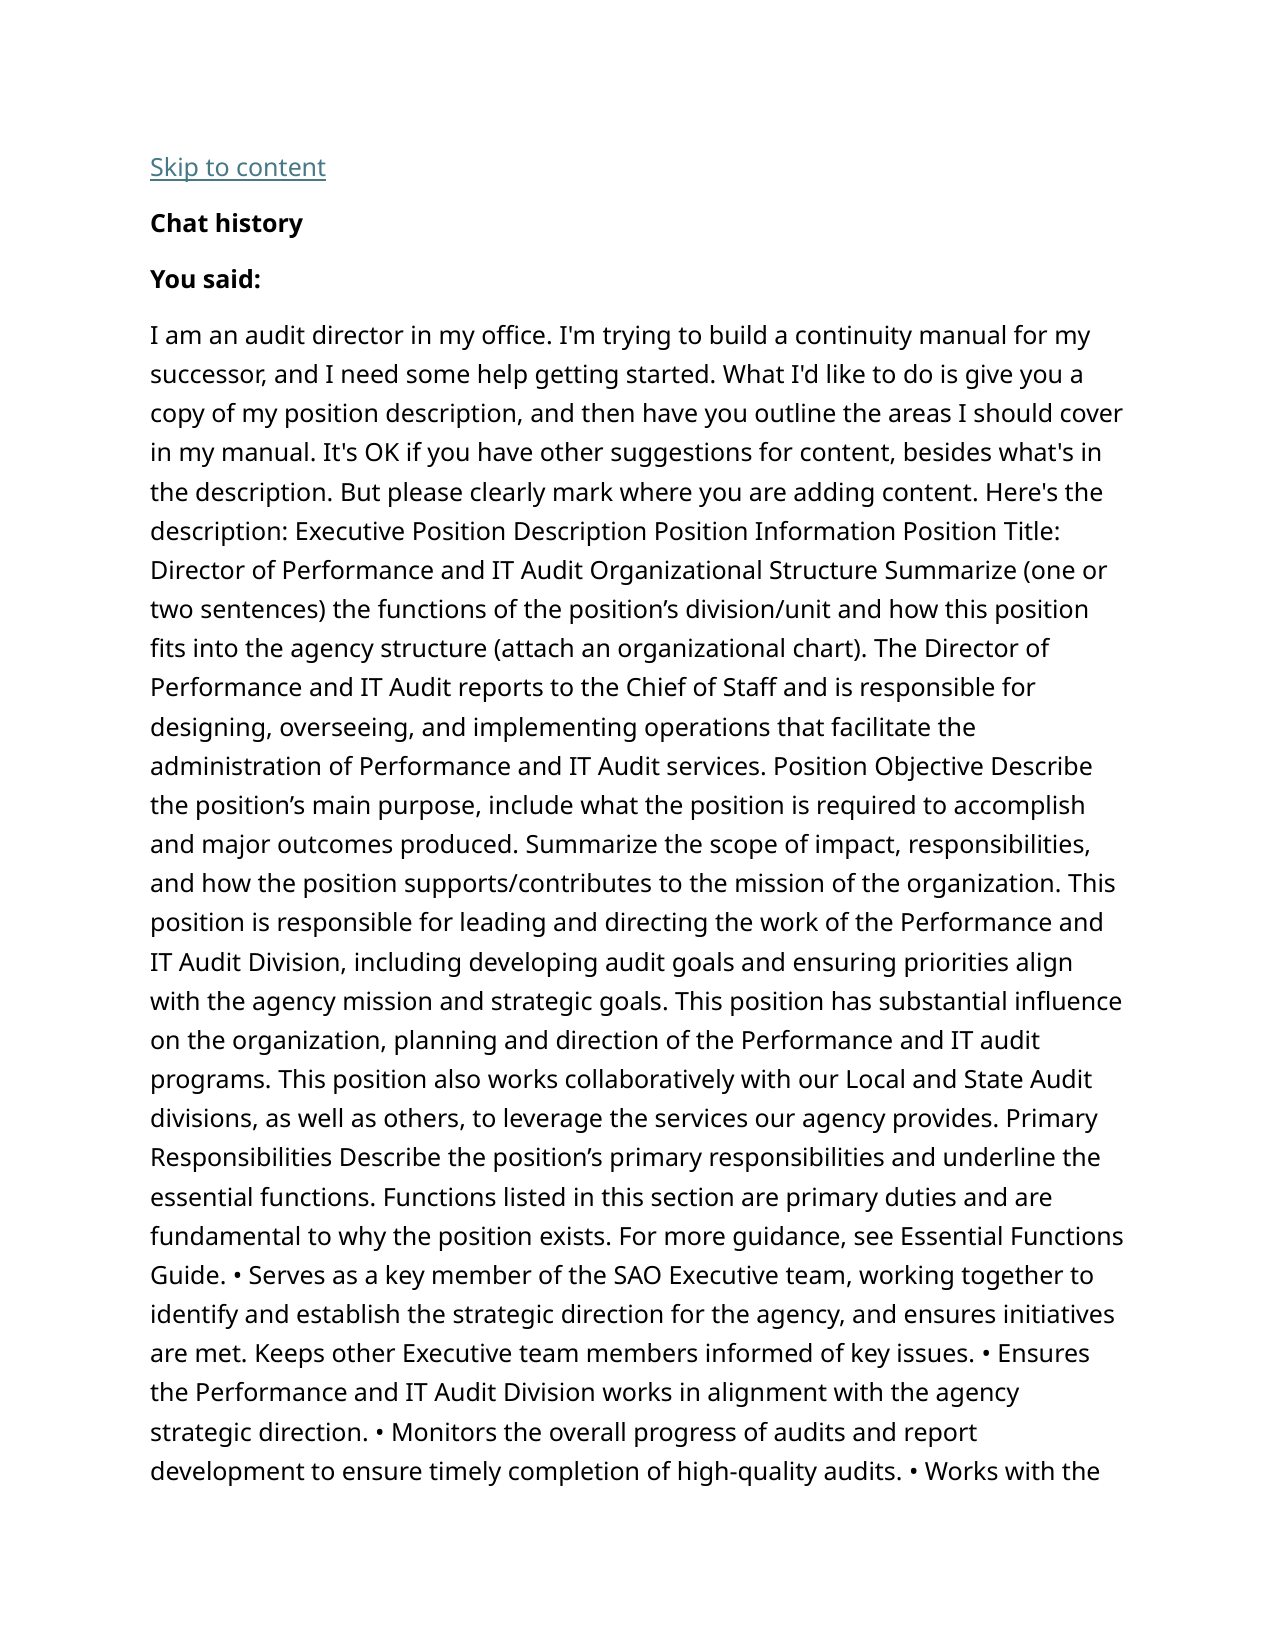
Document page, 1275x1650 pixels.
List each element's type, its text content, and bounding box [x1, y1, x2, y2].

text Chat history [150, 206, 1125, 240]
text Skip to content [150, 150, 1125, 184]
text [150, 317, 1125, 1487]
text You said: [150, 262, 1125, 296]
